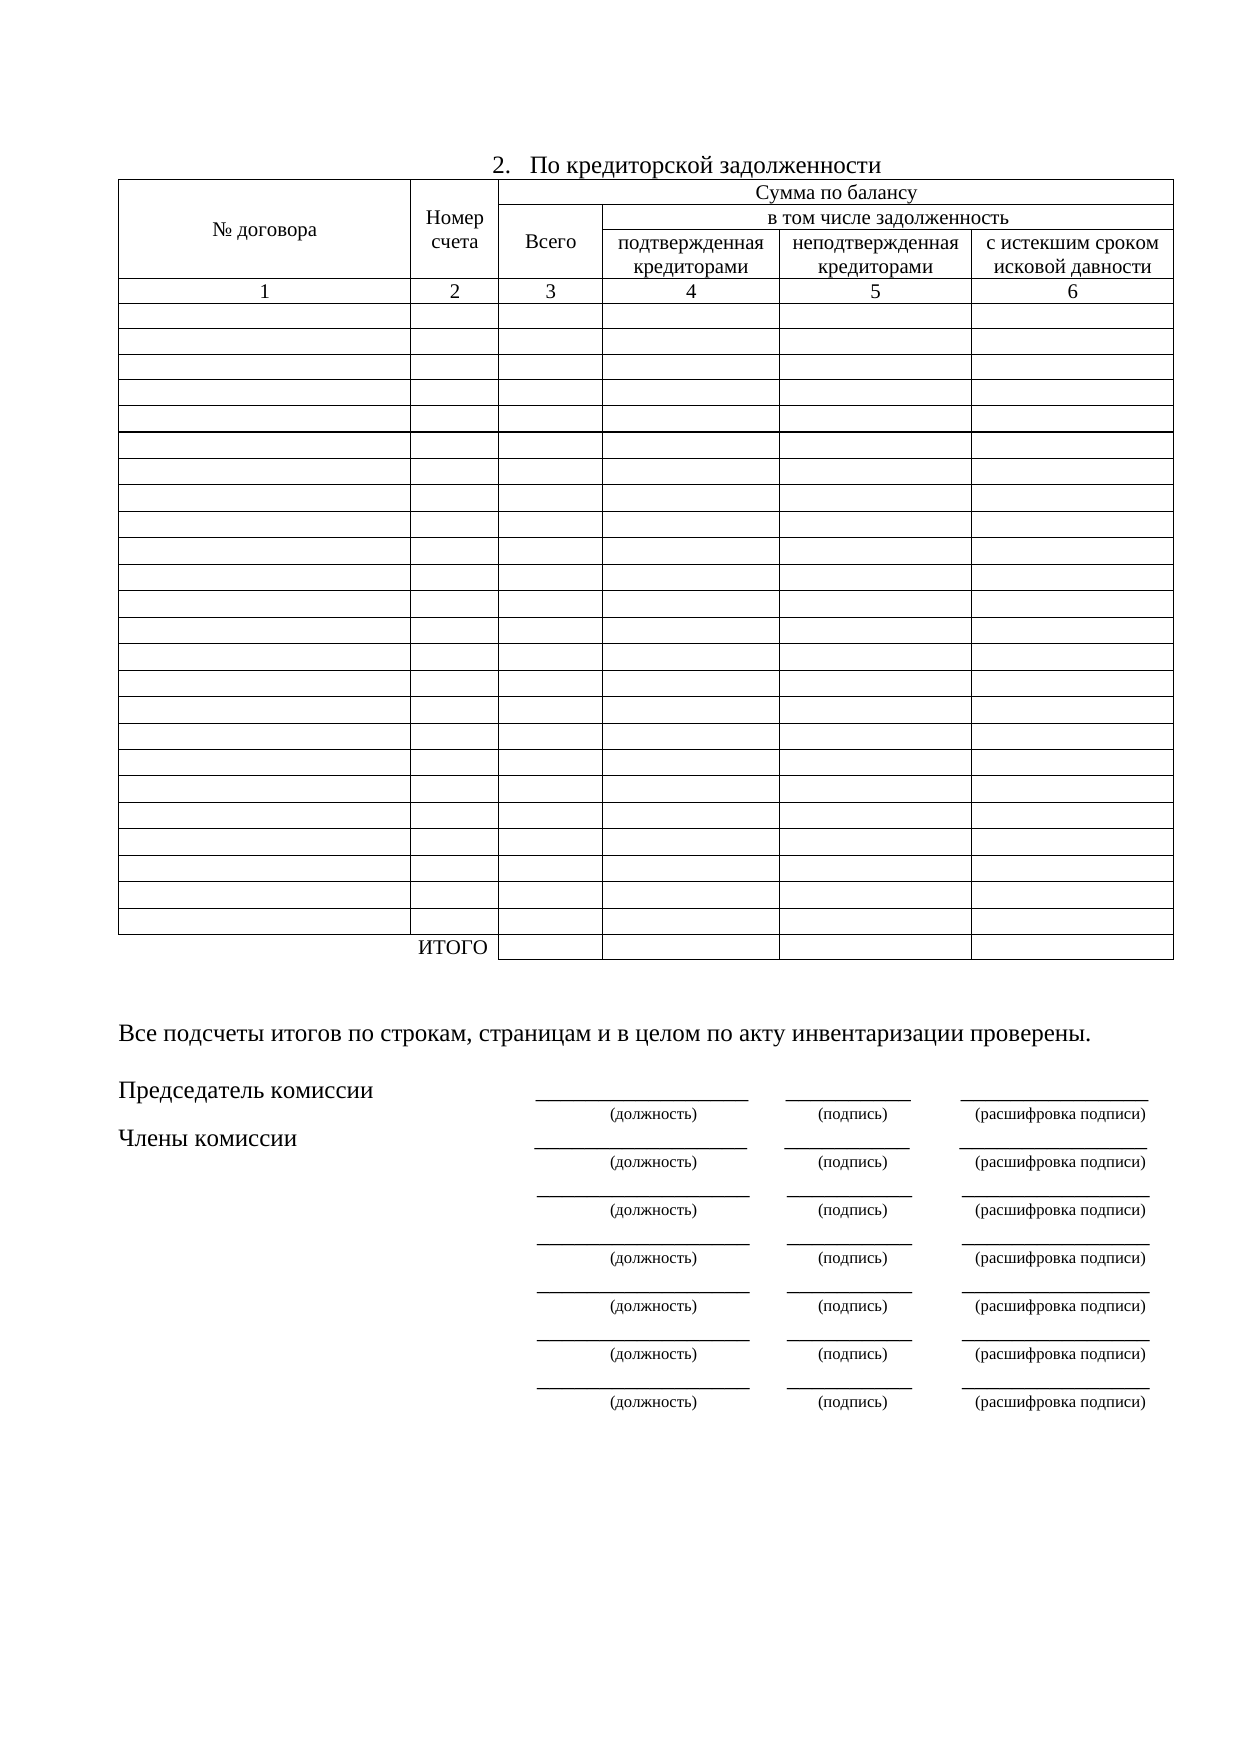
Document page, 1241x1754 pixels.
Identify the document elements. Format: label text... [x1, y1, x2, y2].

table_cell [780, 644, 971, 669]
table_cell [780, 750, 971, 775]
text _________________ __________ _______________ [118, 1363, 1181, 1392]
table_cell [972, 329, 1173, 353]
table_cell [119, 565, 410, 590]
table_cell [972, 406, 1173, 431]
text (должность) (подпись) (расшифровка подписи) [118, 1200, 1181, 1219]
table_cell 6 [972, 279, 1173, 303]
table_cell [972, 935, 1173, 959]
table_cell [972, 724, 1173, 749]
table_cell [411, 538, 498, 564]
table_cell [972, 618, 1173, 643]
table_cell [780, 355, 971, 378]
table_cell [603, 935, 779, 959]
table_cell [119, 329, 410, 353]
text (должность) (подпись) (расшифровка подписи) [118, 1104, 1181, 1123]
table_cell [603, 829, 779, 855]
table_cell [972, 565, 1173, 590]
table_cell [119, 433, 410, 458]
table_cell [603, 355, 779, 378]
table_cell [780, 935, 971, 959]
table_cell [499, 750, 602, 775]
table_cell [780, 329, 971, 353]
table_cell [499, 882, 602, 908]
table_cell [780, 538, 971, 564]
table_cell [972, 644, 1173, 669]
table_cell с истекшим сроком исковой давности [972, 230, 1173, 278]
table_cell [499, 697, 602, 722]
table_cell [972, 803, 1173, 828]
table_cell [119, 644, 410, 669]
table_cell [411, 750, 498, 775]
table_cell [411, 380, 498, 405]
table_cell [780, 406, 971, 431]
table_cell [780, 724, 971, 749]
table_cell [411, 909, 498, 934]
table_cell [603, 565, 779, 590]
table_cell [780, 304, 971, 328]
table_cell [603, 803, 779, 828]
table_cell [119, 671, 410, 696]
table_cell [499, 671, 602, 696]
table_cell [499, 856, 602, 881]
table_cell [972, 750, 1173, 775]
table_cell [780, 776, 971, 802]
text _________________ __________ _______________ [118, 1219, 1181, 1248]
table_cell [499, 776, 602, 802]
table_cell [411, 618, 498, 643]
table_cell в том числе задолженность [603, 205, 1173, 229]
table_cell [499, 644, 602, 669]
list По кредиторской задолженности [192, 150, 1181, 179]
table_cell [499, 803, 602, 828]
table_header № договора [119, 180, 410, 278]
table_cell подтвержденная кредиторами [603, 230, 779, 278]
table_cell [499, 935, 602, 959]
table_header Номер счета [411, 180, 498, 278]
table_cell [972, 671, 1173, 696]
table_cell [119, 882, 410, 908]
table_cell [411, 459, 498, 484]
table_cell [119, 304, 410, 328]
table_cell [603, 380, 779, 405]
table_cell [411, 671, 498, 696]
table_cell [603, 304, 779, 328]
table_cell [972, 538, 1173, 564]
table_cell [780, 485, 971, 511]
table_cell [603, 856, 779, 881]
table_cell 1 [119, 279, 410, 303]
table_cell [972, 433, 1173, 458]
text (должность) (подпись) (расшифровка подписи) [118, 1296, 1181, 1315]
table_cell [603, 459, 779, 484]
text Все подсчеты итогов по строкам, страницам и в целом по акту инвентаризации проверены. [118, 1018, 1181, 1047]
table_cell [603, 697, 779, 722]
table_cell [972, 856, 1173, 881]
table_cell [411, 856, 498, 881]
table_cell [499, 406, 602, 431]
table_cell [972, 697, 1173, 722]
table_cell [603, 671, 779, 696]
text Председатель комиссии _________________ __________ _______________ [118, 1075, 1181, 1104]
table_cell [780, 591, 971, 617]
table_cell ИТОГО [119, 935, 498, 959]
table_cell [411, 329, 498, 353]
table_cell [972, 591, 1173, 617]
table_cell [780, 803, 971, 828]
table_cell [411, 776, 498, 802]
table_cell [411, 697, 498, 722]
table_cell [411, 644, 498, 669]
table_cell [499, 591, 602, 617]
table_cell [603, 329, 779, 353]
table_cell [411, 829, 498, 855]
table_cell [119, 485, 410, 511]
table_cell [499, 485, 602, 511]
table_cell [499, 329, 602, 353]
table_cell [603, 433, 779, 458]
table_cell [780, 459, 971, 484]
table_cell [411, 724, 498, 749]
text _________________ __________ _______________ [118, 1171, 1181, 1200]
table_cell [411, 882, 498, 908]
table_cell [119, 697, 410, 722]
table_cell [411, 304, 498, 328]
table_cell [603, 618, 779, 643]
table_cell [972, 485, 1173, 511]
table_cell [972, 355, 1173, 378]
text (должность) (подпись) (расшифровка подписи) [118, 1248, 1181, 1267]
table_cell [499, 355, 602, 378]
table_cell 3 [499, 279, 602, 303]
table_cell [972, 882, 1173, 908]
table_cell [972, 829, 1173, 855]
table_cell [603, 485, 779, 511]
table_cell [780, 380, 971, 405]
table_cell [119, 538, 410, 564]
table_cell [119, 355, 410, 378]
table_cell [603, 909, 779, 934]
table_cell [119, 776, 410, 802]
table_cell [499, 829, 602, 855]
table_cell [780, 829, 971, 855]
table_cell [119, 803, 410, 828]
table_cell [499, 380, 602, 405]
table_cell [603, 724, 779, 749]
table_cell [119, 856, 410, 881]
table_cell [411, 512, 498, 537]
table_cell [119, 512, 410, 537]
table_cell [411, 591, 498, 617]
table_cell 5 [780, 279, 971, 303]
table_cell [119, 750, 410, 775]
table_cell [499, 433, 602, 458]
table_cell [499, 459, 602, 484]
table_cell [780, 856, 971, 881]
table_cell [603, 644, 779, 669]
table_cell [603, 750, 779, 775]
table_cell [499, 512, 602, 537]
table_cell [780, 882, 971, 908]
text (должность) (подпись) (расшифровка подписи) [118, 1152, 1181, 1171]
table_cell [119, 909, 410, 934]
table_cell [119, 406, 410, 431]
table_cell [780, 671, 971, 696]
text (должность) (подпись) (расшифровка подписи) [118, 1344, 1181, 1363]
table_cell [499, 909, 602, 934]
table_cell [411, 565, 498, 590]
text _________________ __________ _______________ [118, 1267, 1181, 1296]
table_cell [972, 304, 1173, 328]
table_cell [411, 433, 498, 458]
table_cell [119, 724, 410, 749]
table_cell Всего [499, 205, 602, 278]
table_cell [603, 882, 779, 908]
text _________________ __________ _______________ [118, 1315, 1181, 1344]
table_cell [972, 459, 1173, 484]
table_cell [780, 618, 971, 643]
table_cell [972, 512, 1173, 537]
table_cell 4 [603, 279, 779, 303]
table_cell [499, 724, 602, 749]
table_cell [603, 591, 779, 617]
table_cell [603, 512, 779, 537]
table_cell [972, 909, 1173, 934]
table_cell [119, 829, 410, 855]
table_cell [119, 459, 410, 484]
table_cell [780, 512, 971, 537]
table_cell неподтвержденная кредиторами [780, 230, 971, 278]
table_cell [972, 380, 1173, 405]
table_cell [603, 406, 779, 431]
table_cell [119, 591, 410, 617]
table_cell [411, 406, 498, 431]
table_cell 2 [411, 279, 498, 303]
table_cell [411, 803, 498, 828]
table_header Сумма по балансу [499, 180, 1173, 204]
table_cell [603, 538, 779, 564]
table_cell [499, 304, 602, 328]
table_cell [499, 565, 602, 590]
table_cell [603, 776, 779, 802]
table_cell [499, 538, 602, 564]
text (должность) (подпись) (расшифровка подписи) [118, 1392, 1181, 1411]
table_cell [499, 618, 602, 643]
text Члены комиссии _________________ __________ _______________ [118, 1123, 1181, 1152]
table_cell [411, 355, 498, 378]
table_cell [119, 380, 410, 405]
table_cell [780, 909, 971, 934]
table_cell [780, 433, 971, 458]
table_cell [119, 618, 410, 643]
table_cell [411, 485, 498, 511]
table_cell [972, 776, 1173, 802]
table_cell [780, 565, 971, 590]
table_cell [780, 697, 971, 722]
